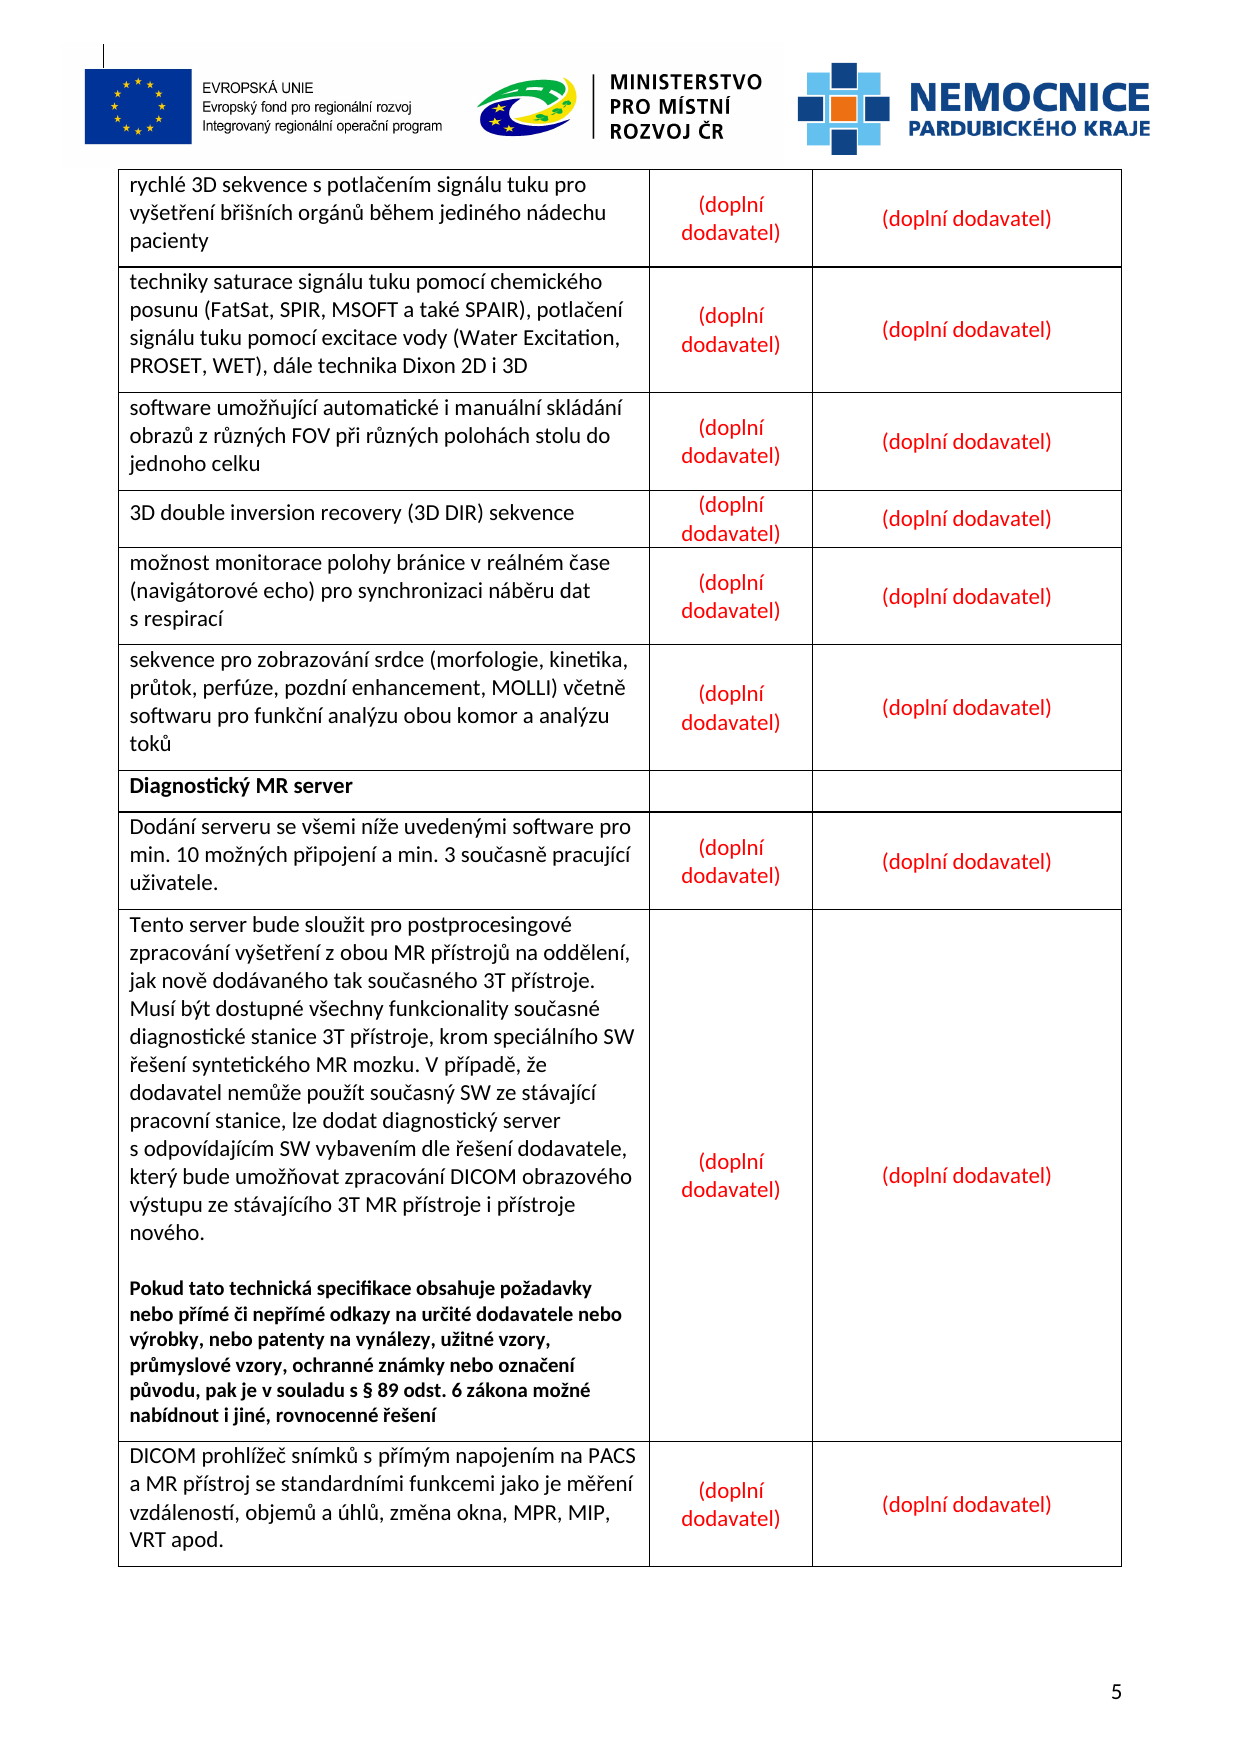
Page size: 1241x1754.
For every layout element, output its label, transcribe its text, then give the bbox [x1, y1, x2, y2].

table_cell možnost monitorace polohy bránice v reálném čase (navigátorové echo) pro synchronizaci náběru dat s respirací [119, 548, 649, 644]
table_cell (doplní dodavatel) [813, 491, 1121, 547]
table_cell (doplní dodavatel) [650, 1442, 812, 1566]
picture [796, 61, 1150, 156]
table_cell software umožňující automatické i manuální skládání obrazů z různých FOV při různých polohách stolu do jednoho celku [119, 393, 649, 489]
table_cell (doplní dodavatel) [650, 170, 812, 266]
table_cell (doplní dodavatel) [650, 491, 812, 547]
table_cell (doplní dodavatel) [813, 170, 1121, 266]
table_cell (doplní dodavatel) [650, 268, 812, 392]
picture [61, 43, 784, 169]
table_cell (doplní dodavatel) [813, 268, 1121, 392]
table_cell Tento server bude sloužit pro postprocesingové zpracování vyšetření z obou MR přístrojů na oddělení, jak nově dodávaného tak současného 3T přístroje. Musí být dostupné všechny funkcionality současné diagnostické stanice 3T přístroje, krom speciálního SW řešení syntetického MR mozku. V případě, že dodavatel nemůže použít současný SW ze stávající pracovní stanice, lze dodat diagnostický server s odpovídajícím SW vybavením dle řešení dodavatele, který bude umožňovat zpracování DICOM obrazového výstupu ze stávajícího 3T MR přístroje i přístroje nového. Pokud tato technická specifikace obsahuje požadavky nebo přímé či nepřímé odkazy na určité dodavatele nebo výrobky, nebo patenty na vynálezy, užitné vzory, průmyslové vzory, ochranné známky nebo označení původu, pak je v souladu s § 89 odst. 6 zákona možné nabídnout i jiné, rovnocenné řešení [119, 910, 649, 1441]
table_cell (doplní dodavatel) [813, 393, 1121, 489]
table_cell (doplní dodavatel) [813, 645, 1121, 770]
table_cell (doplní dodavatel) [650, 813, 812, 909]
table_cell [813, 771, 1121, 811]
table_cell (doplní dodavatel) [813, 548, 1121, 644]
table_cell (doplní dodavatel) [650, 548, 812, 644]
table_cell [650, 771, 812, 811]
table_cell (doplní dodavatel) [813, 1442, 1121, 1566]
table_cell 3D double inversion recovery (3D DIR) sekvence [119, 491, 649, 547]
table_cell techniky saturace signálu tuku pomocí chemického posunu (FatSat, SPIR, MSOFT a také SPAIR), potlačení signálu tuku pomocí excitace vody (Water Excitation, PROSET, WET), dále technika Dixon 2D i 3D [119, 268, 649, 392]
table_cell (doplní dodavatel) [650, 910, 812, 1441]
table_cell (doplní dodavatel) [650, 393, 812, 489]
table_cell Diagnostický MR server [119, 771, 649, 811]
table_cell DICOM prohlížeč snímků s přímým napojením na PACS a MR přístroj se standardními funkcemi jako je měření vzdáleností, objemů a úhlů, změna okna, MPR, MIP, VRT apod. [119, 1442, 649, 1566]
table_cell (doplní dodavatel) [813, 910, 1121, 1441]
table_cell rychlé 3D sekvence s potlačením signálu tuku pro vyšetření břišních orgánů během jediného nádechu pacienty [119, 170, 649, 266]
table_cell Dodání serveru se všemi níže uvedenými software pro min. 10 možných připojení a min. 3 současně pracující uživatele. [119, 813, 649, 909]
table_cell (doplní dodavatel) [650, 645, 812, 770]
table_cell (doplní dodavatel) [813, 813, 1121, 909]
table_cell sekvence pro zobrazování srdce (morfologie, kinetika, průtok, perfúze, pozdní enhancement, MOLLI) včetně softwaru pro funkční analýzu obou komor a analýzu toků [119, 645, 649, 770]
